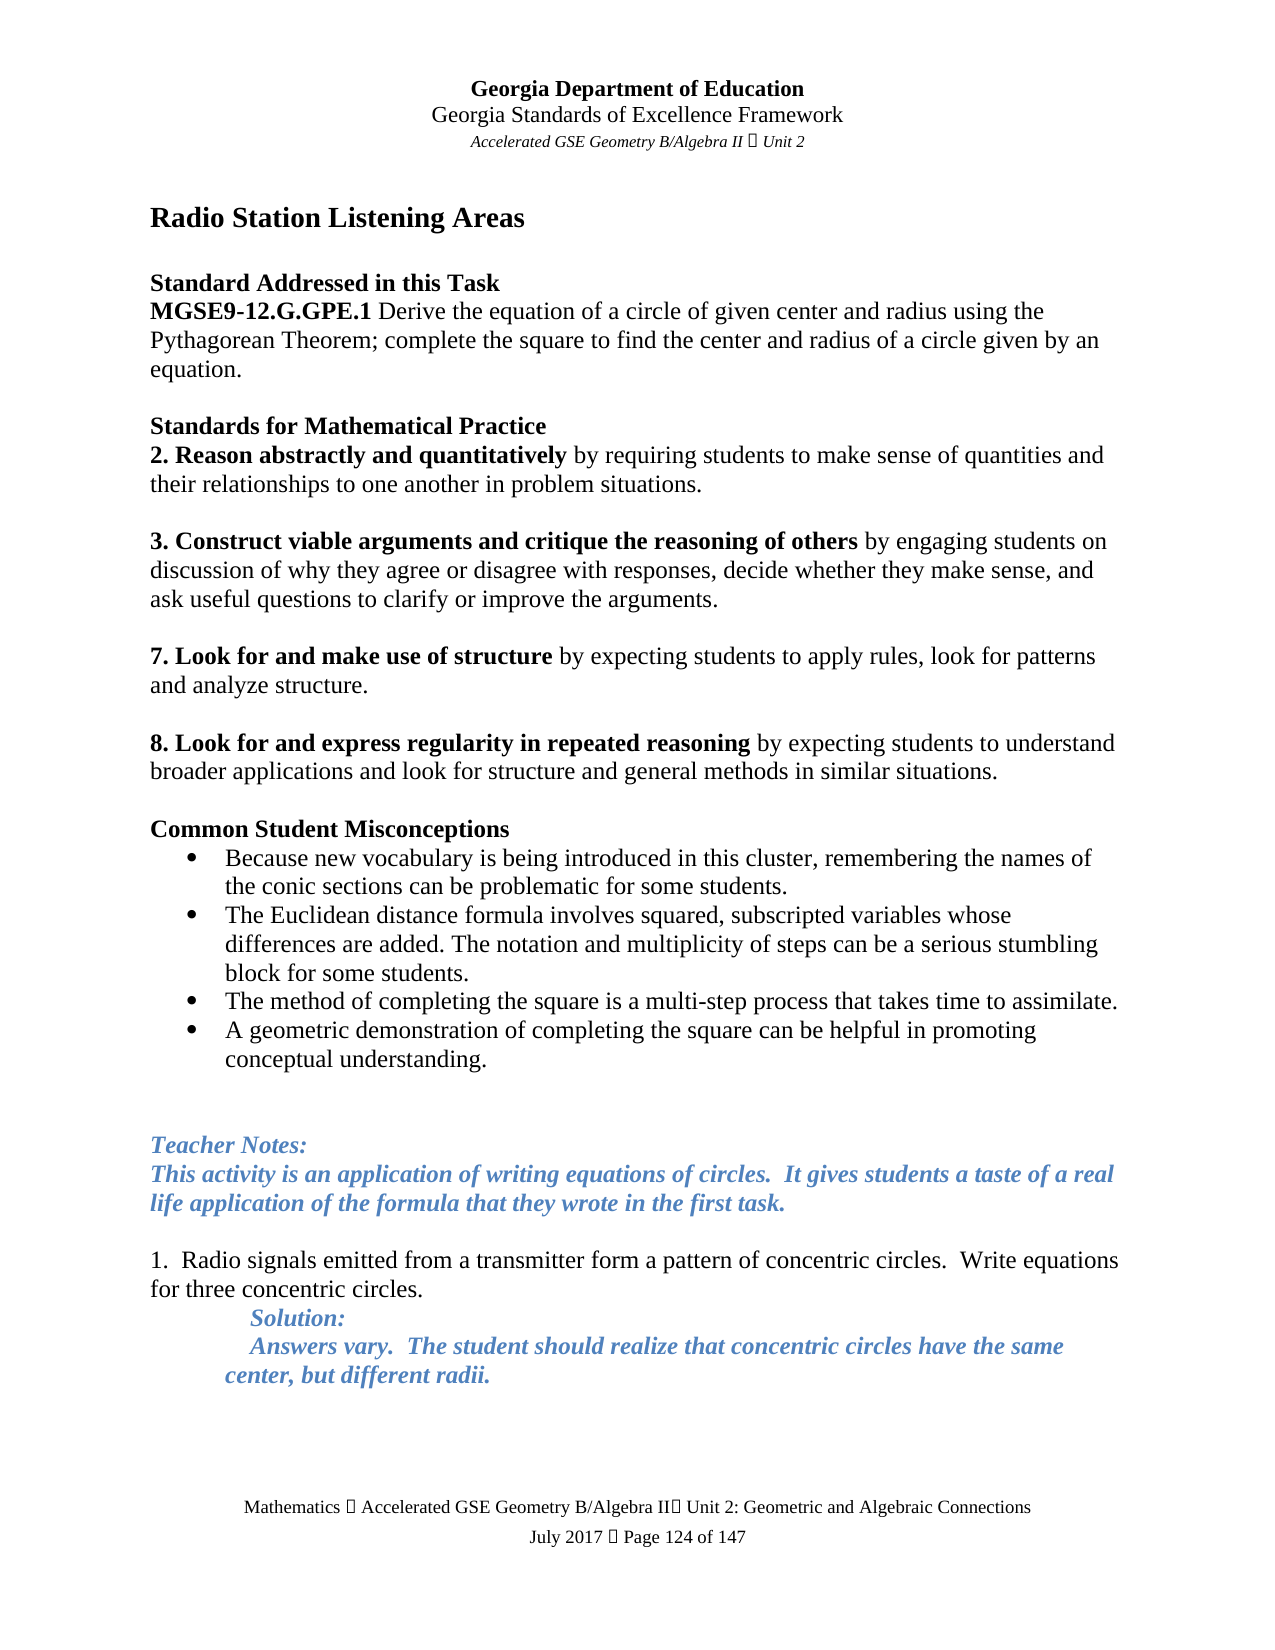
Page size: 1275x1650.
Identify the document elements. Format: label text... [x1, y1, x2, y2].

text Answers vary. The student should realize that concentric circles have the same center, but different radii. [225, 1331, 1125, 1389]
text MGSE9-12.G.GPE.1 Derive the equation of a circle of given center and radius using the Pythagorean Theorem; complete the square to find the center and radius of a circle given by an equation. [150, 296, 1125, 383]
text Standards for Mathematical Practice [150, 411, 1125, 440]
list The method of completing the square is a multi-step process that takes time to assimilate. [187, 986, 1125, 1015]
text This activity is an application of writing equations of circles. It gives students a taste of a real life application of the formula that they wrote in the first task. [150, 1159, 1125, 1216]
text 8. Look for and express regularity in repeated reasoning by expecting students to understand broader applications and look for structure and general methods in similar situations. [150, 728, 1125, 785]
text Solution: [150, 1303, 1125, 1331]
text Common Student Misconceptions [150, 814, 1125, 843]
text 7. Look for and make use of structure by expecting students to apply rules, look for patterns and analyze structure. [150, 641, 1125, 699]
list The Euclidean distance formula involves squared, subscripted variables whose differences are added. The notation and multiplicity of steps can be a serious stumbling block for some students. [187, 900, 1125, 986]
subtitle Radio Station Listening Areas [150, 200, 1125, 234]
text Teacher Notes: [150, 1130, 1125, 1159]
list A geometric demonstration of completing the square can be helpful in promoting conceptual understanding. [187, 1015, 1125, 1073]
text Standard Addressed in this Task [150, 268, 1125, 296]
text 1. Radio signals emitted from a transmitter form a pattern of concentric circles. Write equations for three concentric circles. [150, 1245, 1125, 1303]
list Because new vocabulary is being introduced in this cluster, remembering the names of the conic sections can be problematic for some students. [187, 843, 1125, 900]
text 2. Reason abstractly and quantitatively by requiring students to make sense of quantities and their relationships to one another in problem situations. [150, 440, 1125, 498]
text 3. Construct viable arguments and critique the reasoning of others by engaging students on discussion of why they agree or disagree with responses, decide whether they make sense, and ask useful questions to clarify or improve the arguments. [150, 526, 1125, 613]
